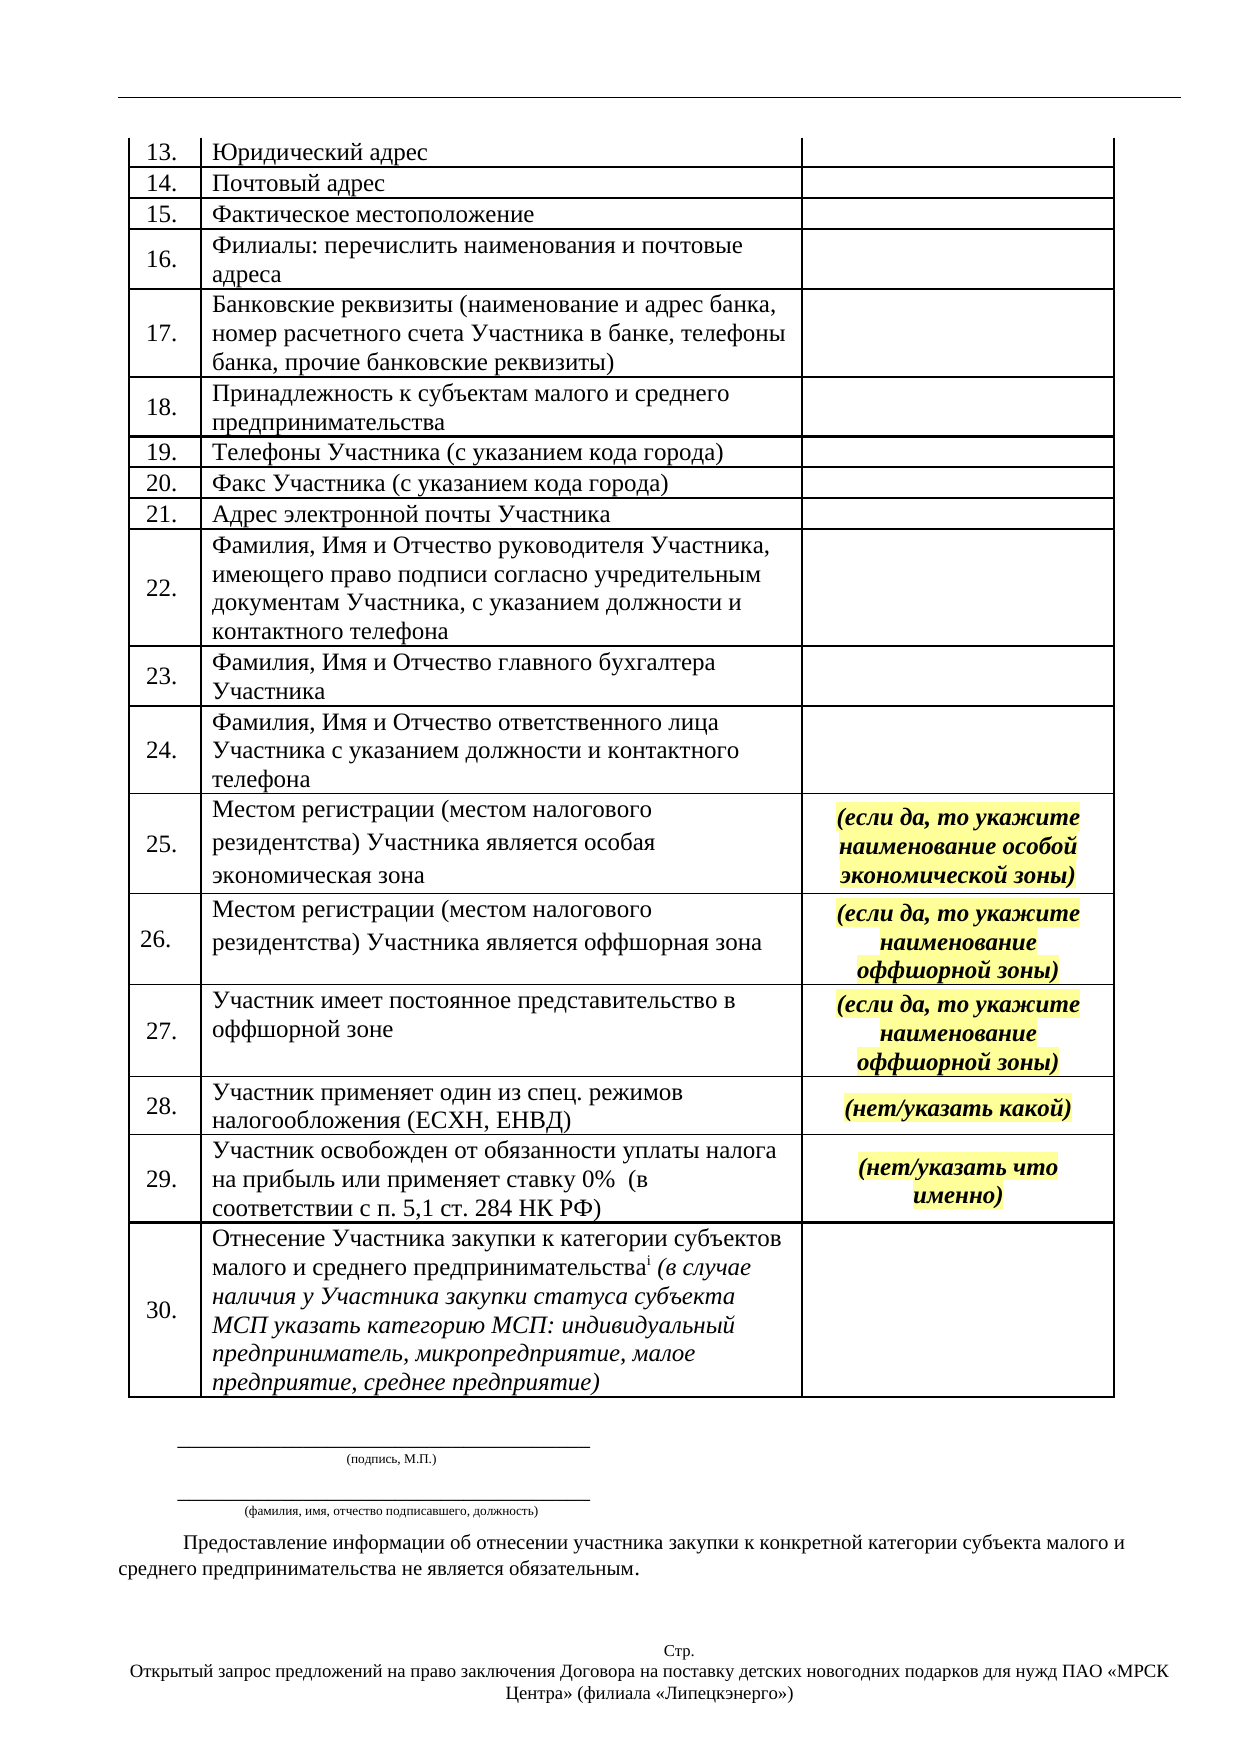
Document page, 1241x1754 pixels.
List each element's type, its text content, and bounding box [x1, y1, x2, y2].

text (фамилия, имя, отчество подписавшего, должность) [118, 1503, 605, 1530]
text (подпись, М.П.) [118, 1451, 605, 1477]
table_cell (если да, то укажите наименование особой экономической зоны) [803, 794, 1113, 893]
table_cell [130, 1224, 200, 1396]
table_cell [130, 647, 200, 704]
table_cell Фактическое местоположение [202, 199, 801, 228]
table_cell [803, 647, 1113, 704]
table_cell [130, 530, 200, 645]
text ____________________________________ [118, 1477, 605, 1503]
table_cell [130, 894, 200, 984]
table_cell [130, 1077, 200, 1134]
table_cell [130, 794, 200, 893]
table_cell [130, 378, 200, 435]
table_cell Принадлежность к субъектам малого и среднего предпринимательства [202, 378, 801, 435]
text ____________________________________ [118, 1424, 605, 1451]
table_cell Фамилия, Имя и Отчество ответственного лица Участника с указанием должности и контактного телефона [202, 707, 801, 793]
table_cell (если да, то укажите наименование оффшорной зоны) [803, 894, 1113, 984]
text Предоставление информации об отнесении участника закупки к конкретной категории субъекта малого и среднего предпринимательства не является обязательным. [118, 1530, 1181, 1580]
table_header [803, 138, 1113, 166]
table_cell [803, 499, 1113, 528]
table_cell [803, 438, 1113, 466]
table_header Юридический адрес [202, 138, 801, 166]
table_cell [130, 168, 200, 197]
table_cell [803, 168, 1113, 197]
table_cell [803, 230, 1113, 287]
table_cell Участник освобожден от обязанности уплаты налога на прибыль или применяет ставку 0% (в соответствии с п. 5,1 ст. 284 НК РФ) [202, 1135, 801, 1221]
table_cell (если да, то укажите наименование оффшорной зоны) [803, 985, 1113, 1076]
table_cell (нет/указать какой) [803, 1077, 1113, 1134]
table_header [130, 138, 200, 166]
table_cell Телефоны Участника (с указанием кода города) [202, 438, 801, 466]
table_cell [130, 290, 200, 376]
table_cell [803, 378, 1113, 435]
table_cell Местом регистрации (местом налогового резидентства) Участника является особая экономическая зона [202, 794, 801, 893]
table_cell Местом регистрации (местом налогового резидентства) Участника является оффшорная зона [202, 894, 801, 984]
table_cell [803, 199, 1113, 228]
table_cell Банковские реквизиты (наименование и адрес банка, номер расчетного счета Участника в банке, телефоны банка, прочие банковские реквизиты) [202, 290, 801, 376]
table_cell Адрес электронной почты Участника [202, 499, 801, 528]
table_cell Почтовый адрес [202, 168, 801, 197]
table_cell Участник имеет постоянное представительство в оффшорной зоне [202, 985, 801, 1076]
table_cell Участник применяет один из спец. режимов налогообложения (ЕСХН, ЕНВД) [202, 1077, 801, 1134]
table_cell [803, 1224, 1113, 1396]
table_cell [130, 985, 200, 1076]
table_cell Филиалы: перечислить наименования и почтовые адреса [202, 230, 801, 287]
table_cell [130, 499, 200, 528]
table_cell Фамилия, Имя и Отчество главного бухгалтера Участника [202, 647, 801, 704]
table_cell Фамилия, Имя и Отчество руководителя Участника, имеющего право подписи согласно учредительным документам Участника, с указанием должности и контактного телефона [202, 530, 801, 645]
table_cell Отнесение Участника закупки к категории субъектов малого и среднего предпринимательства (в случае наличия у Участника закупки статуса субъекта МСП указать категорию МСП: индивидуальный предприниматель, микропредприятие, малое предприятие, среднее предприятие) [202, 1224, 801, 1396]
table_cell [803, 530, 1113, 645]
table_cell [803, 707, 1113, 793]
table_cell [130, 707, 200, 793]
table_cell [130, 1135, 200, 1221]
table_cell [130, 438, 200, 466]
table_cell [803, 290, 1113, 376]
table_cell [803, 468, 1113, 497]
table_cell [130, 230, 200, 287]
table_cell [130, 468, 200, 497]
table_cell Факс Участника (с указанием кода города) [202, 468, 801, 497]
table_cell (нет/указать что именно) [803, 1135, 1113, 1221]
table_cell [130, 199, 200, 228]
